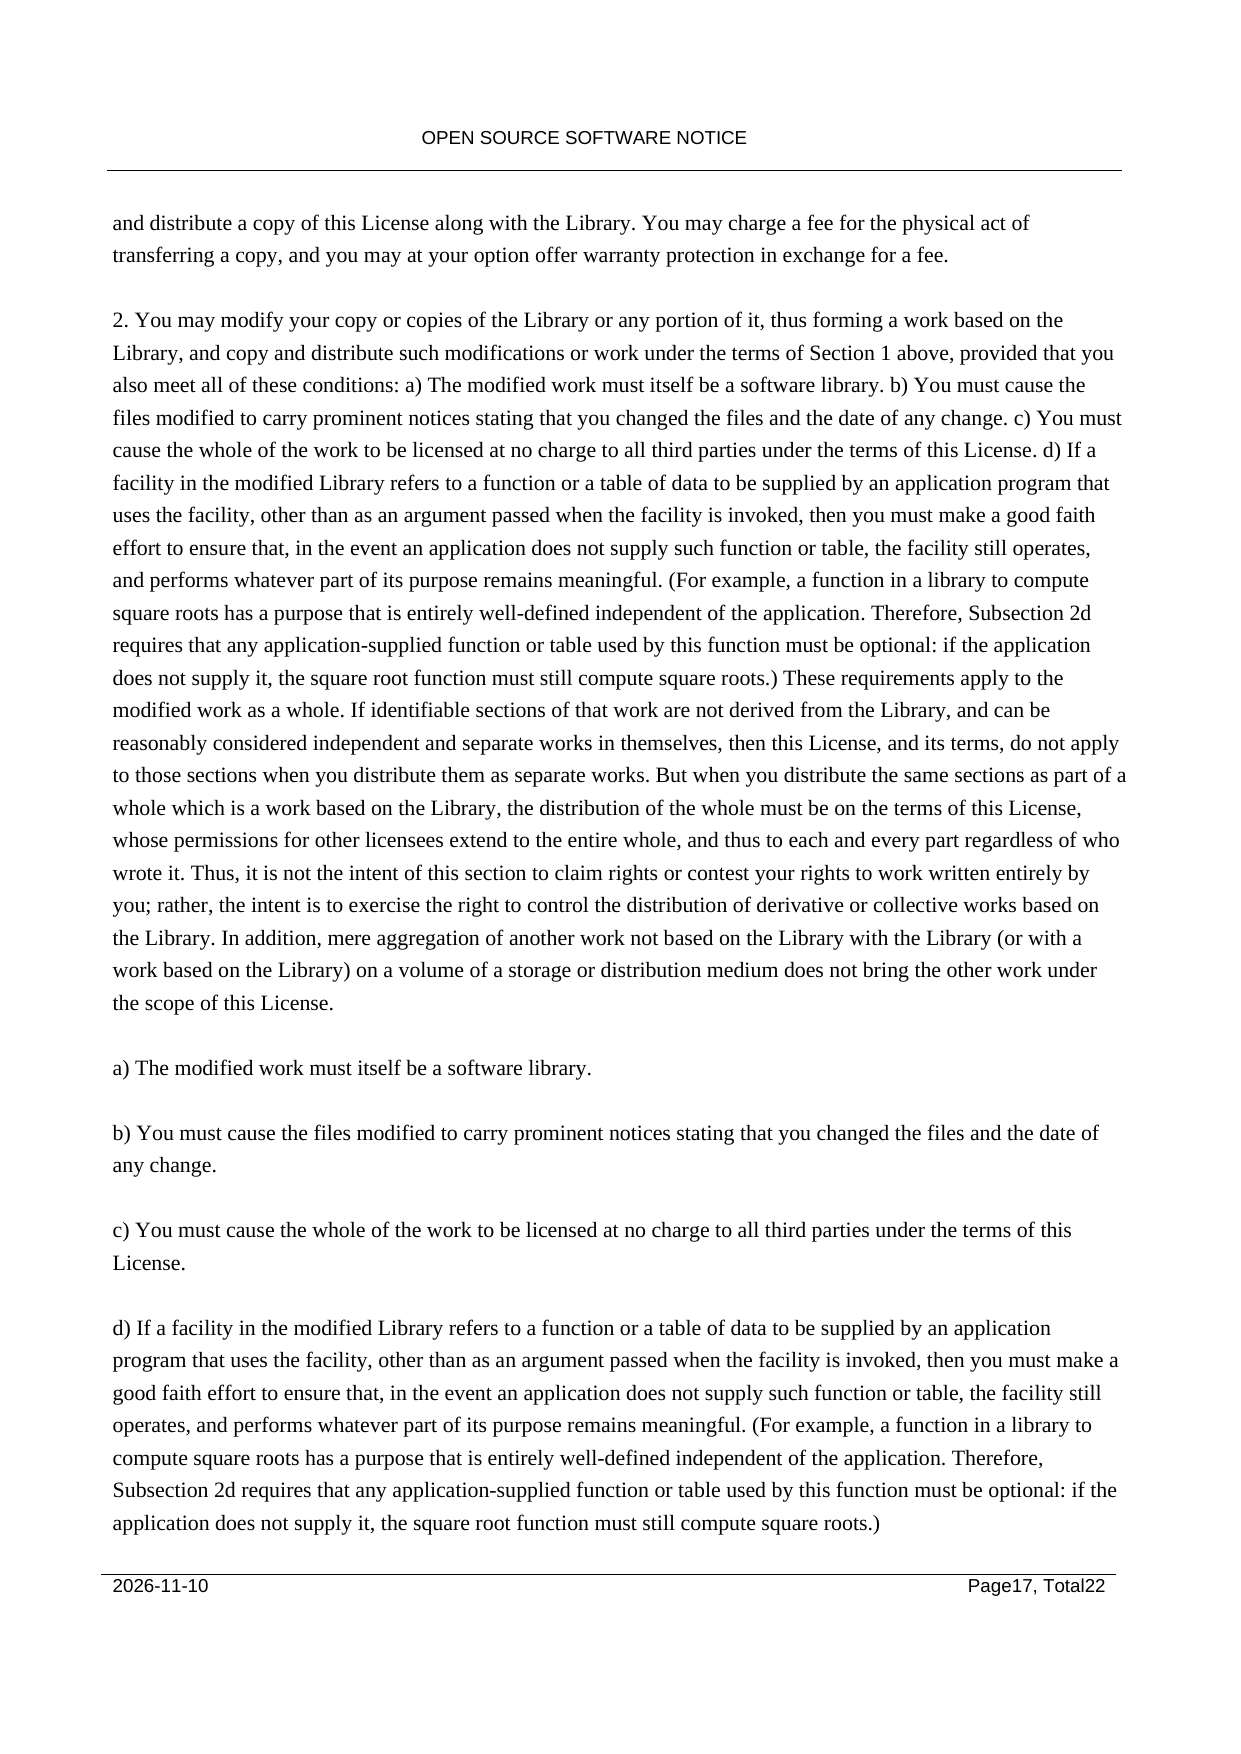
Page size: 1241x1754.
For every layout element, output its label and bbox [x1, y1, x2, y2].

text [112, 206, 1128, 1539]
